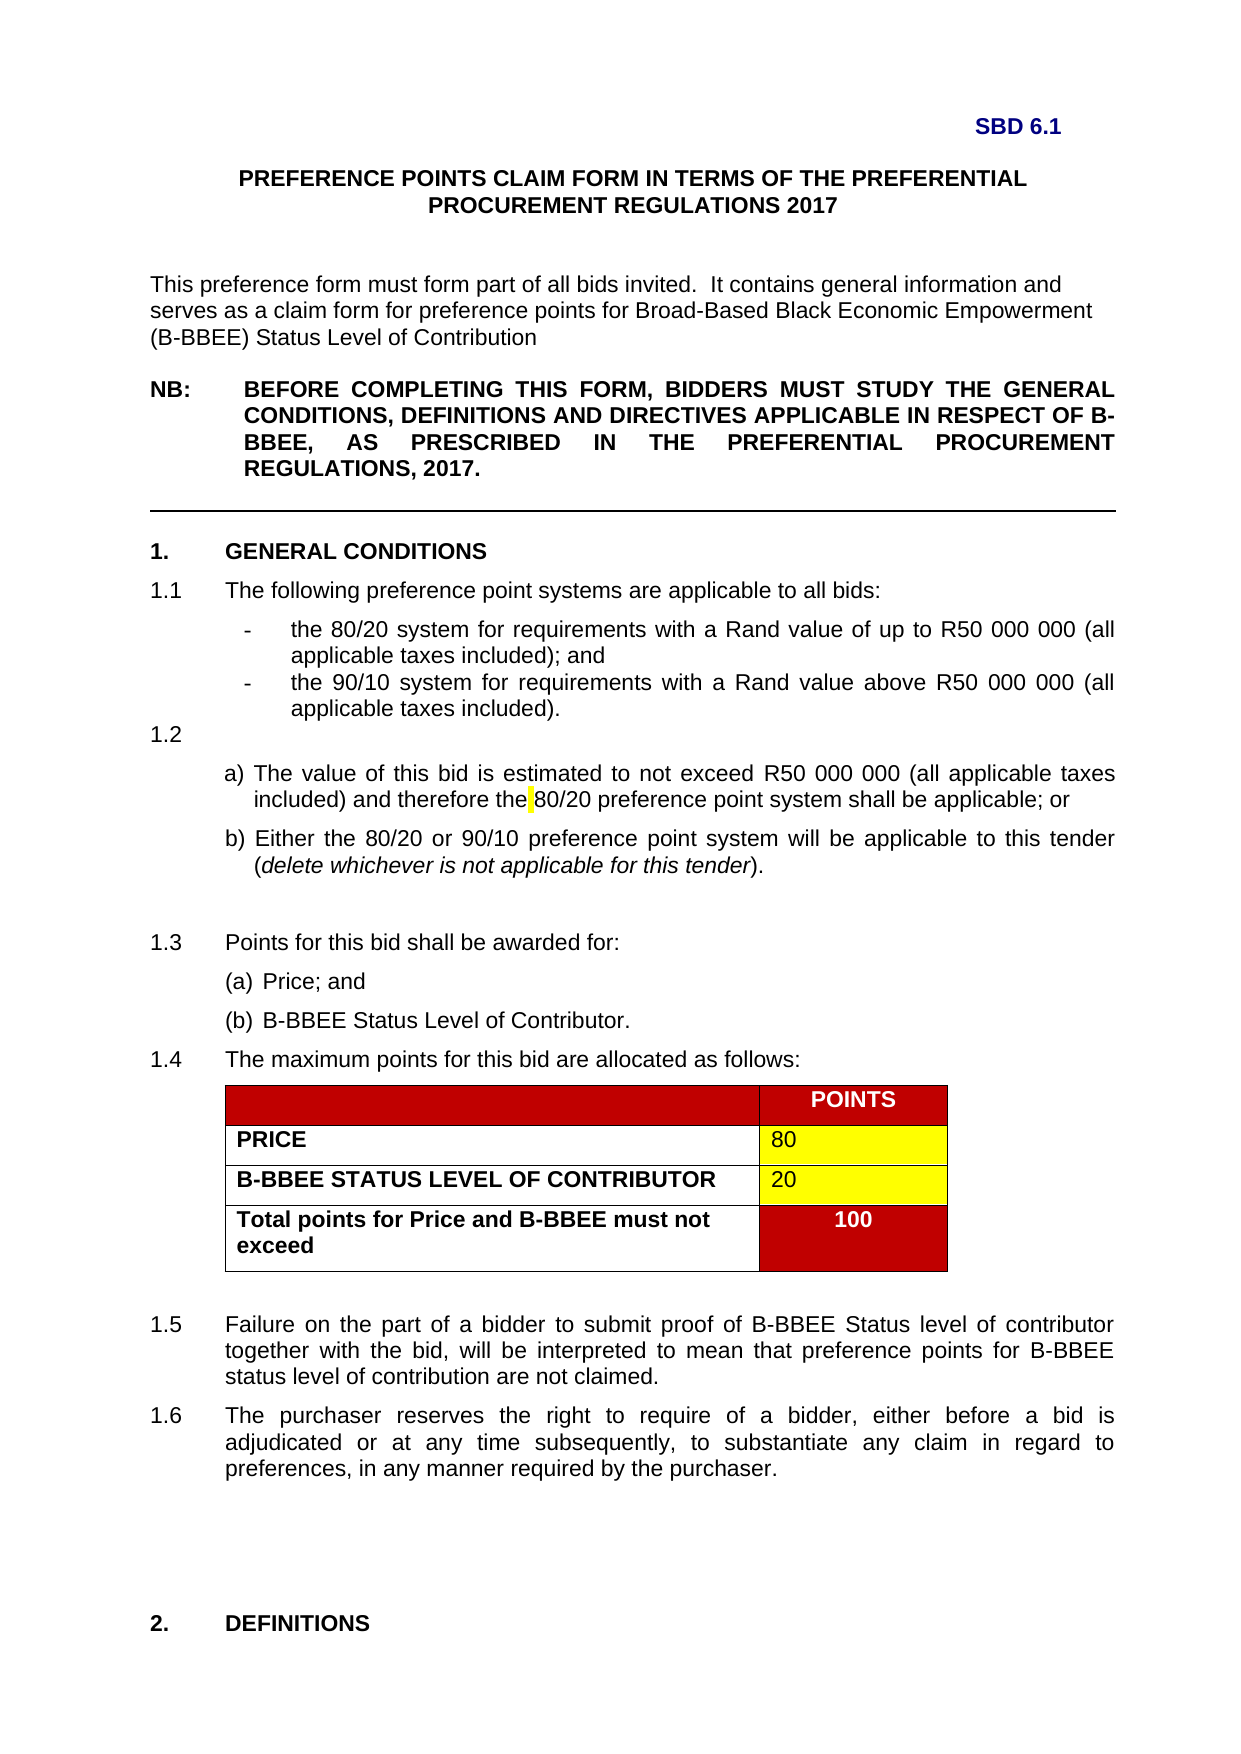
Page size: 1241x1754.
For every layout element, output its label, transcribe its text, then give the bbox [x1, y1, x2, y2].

list The purchaser reserves the right to require of a bidder, either before a bid is adjudicated or at any time subsequently, to substantiate any claim in regard to preferences, in any manner required by the purchaser. [150, 1402, 1116, 1481]
list DEFINITIONS [150, 1610, 1116, 1637]
list Price; and [225, 968, 1116, 994]
list the 90/10 system for requirements with a Rand value above R50 000 000 (all applicable taxes included). [244, 668, 1116, 721]
list Failure on the part of a bidder to submit proof of B-BBEE Status level of contributor together with the bid, will be interpreted to mean that preference points for B-BBEE status level of contribution are not claimed. [150, 1311, 1116, 1390]
text PREFERENCE POINTS CLAIM FORM IN TERMS OF THE PREFERENTIAL PROCUREMENT REGULATIONS 2017 [150, 165, 1116, 218]
table_cell 80 [760, 1126, 947, 1164]
table_cell 20 [760, 1166, 947, 1204]
table_cell B-BBEE STATUS LEVEL OF CONTRIBUTOR [226, 1166, 759, 1204]
text SBD 6.1 [150, 113, 1116, 139]
table_header POINTS [760, 1086, 947, 1125]
table_cell PRICE [226, 1126, 759, 1164]
text a) The value of this bid is estimated to not exceed R50 000 000 (all applicable taxes included) and therefore the 80/20 preference point system shall be applicable; or [224, 760, 1116, 813]
table_cell Total points for Price and B-BBEE must not exceed [226, 1206, 759, 1271]
list Points for this bid shall be awarded for: [150, 929, 1116, 956]
list The maximum points for this bid are allocated as follows: [150, 1046, 1116, 1072]
list the 80/20 system for requirements with a Rand value of up to R50 000 000 (all applicable taxes included); and [244, 616, 1116, 668]
text NB: BEFORE COMPLETING THIS FORM, BIDDERS MUST STUDY THE GENERAL CONDITIONS, DEFINITIONS AND DIRECTIVES APPLICABLE IN RESPECT OF B-BBEE, AS PRESCRIBED IN THE PREFERENTIAL PROCUREMENT REGULATIONS, 2017. [150, 376, 1116, 482]
text b) Either the 80/20 or 90/10 preference point system will be applicable to this tender (delete whichever is not applicable for this tender). [225, 825, 1116, 878]
list GENERAL CONDITIONS [150, 538, 1116, 564]
list The following preference point systems are applicable to all bids: [150, 577, 1116, 603]
table_header [226, 1086, 759, 1125]
table_cell 100 [760, 1206, 947, 1271]
list B-BBEE Status Level of Contributor. [225, 1007, 1116, 1033]
text This preference form must form part of all bids invited. It contains general information and serves as a claim form for preference points for Broad-Based Black Economic Empowerment (B-BBEE) Status Level of Contribution [150, 271, 1116, 350]
